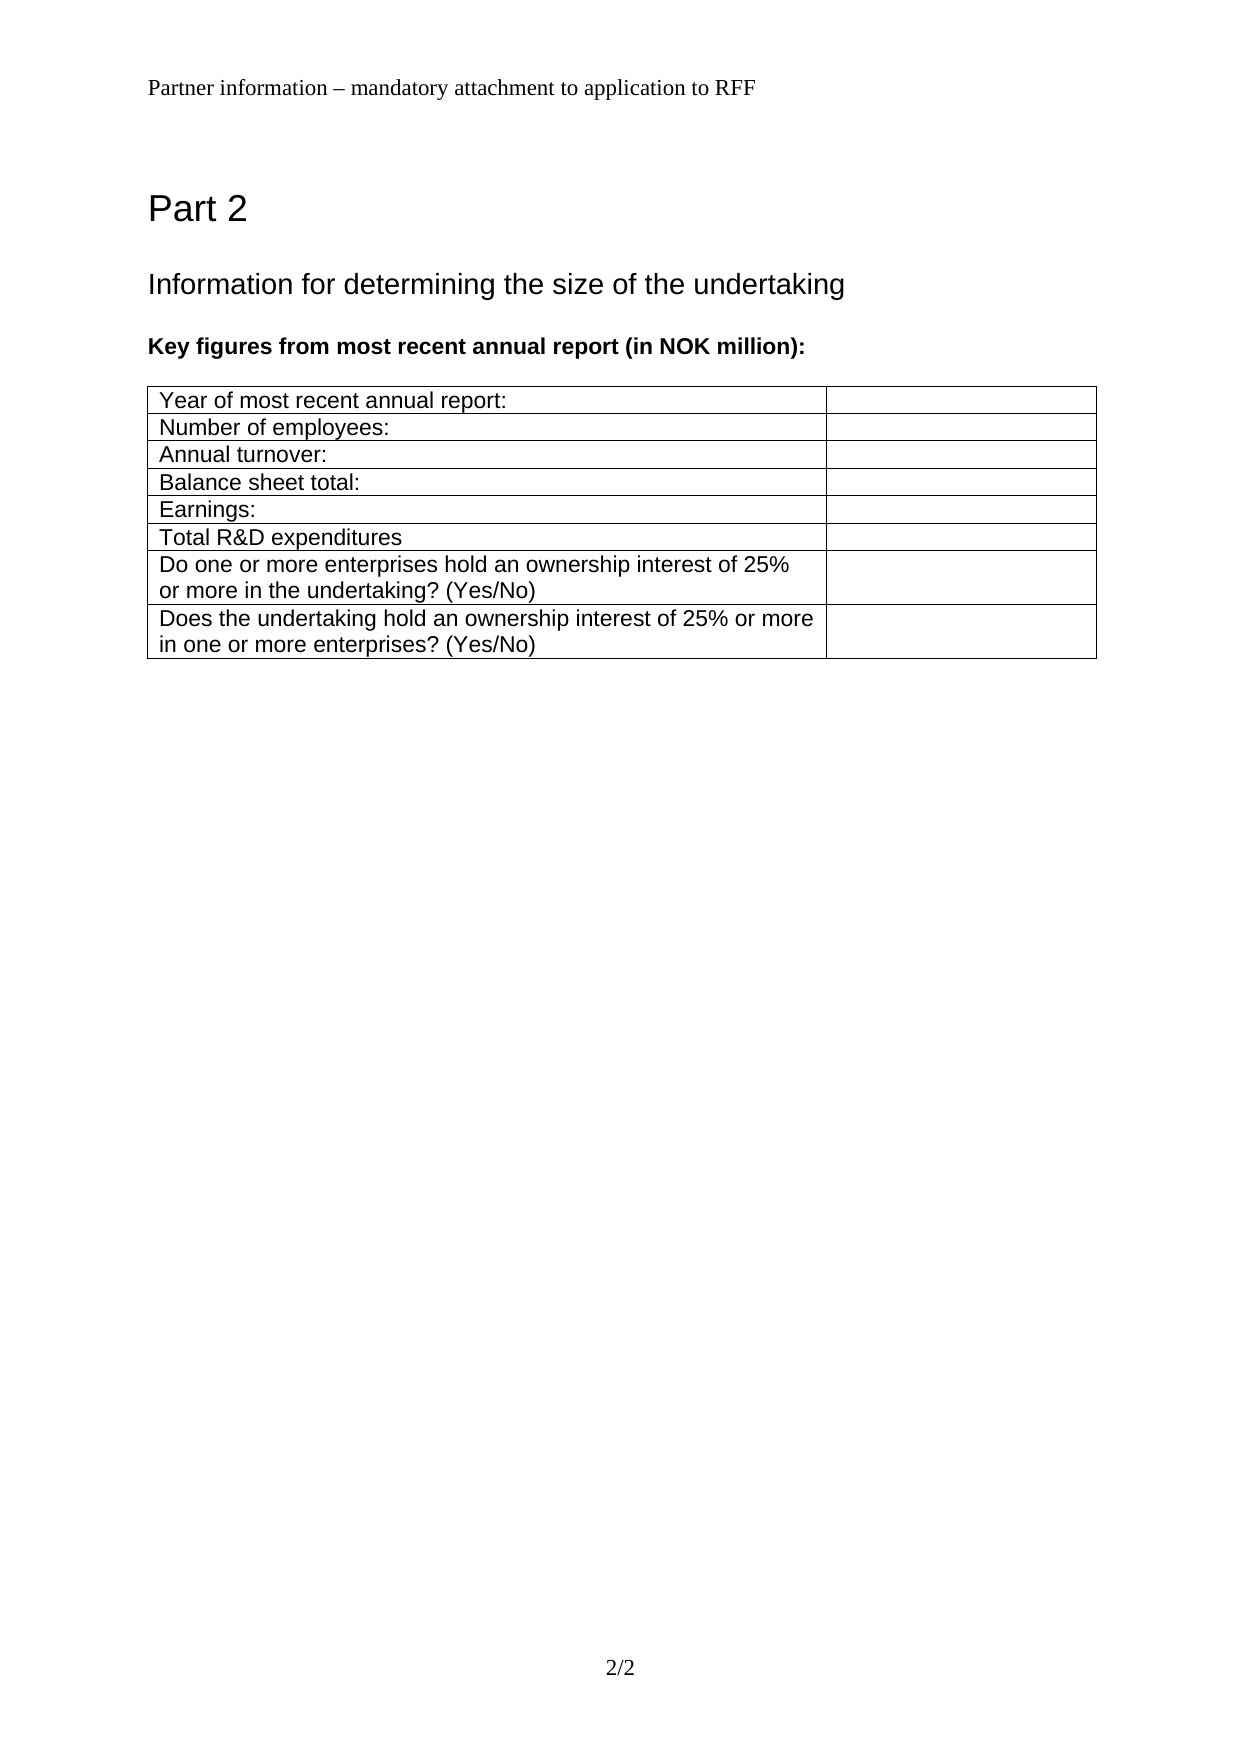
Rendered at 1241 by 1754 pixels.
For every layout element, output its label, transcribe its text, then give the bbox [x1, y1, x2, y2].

table_cell Earnings: [148, 496, 826, 522]
text Key figures from most recent annual report (in NOK million): [148, 333, 1093, 359]
subtitle Part 2 [148, 186, 1093, 229]
table_cell Does the undertaking hold an ownership interest of 25% or more in one or more enterprises? (Yes/No) [148, 605, 826, 657]
table_cell [827, 551, 1096, 604]
table_cell [827, 441, 1096, 468]
table_cell [827, 414, 1096, 440]
table_cell [827, 496, 1096, 522]
table_cell [827, 469, 1096, 495]
table_cell Number of employees: [148, 414, 826, 440]
subtitle Information for determining the size of the undertaking [148, 267, 1093, 300]
table_cell Do one or more enterprises hold an ownership interest of 25% or more in the undertaking? (Yes/No) [148, 551, 826, 604]
table_header [827, 387, 1096, 413]
table_header Year of most recent annual report: [148, 387, 826, 413]
table_cell Balance sheet total: [148, 469, 826, 495]
table_cell Total R&D expenditures [148, 524, 826, 550]
table_cell [827, 524, 1096, 550]
table_cell [827, 605, 1096, 657]
table_cell Annual turnover: [148, 441, 826, 468]
